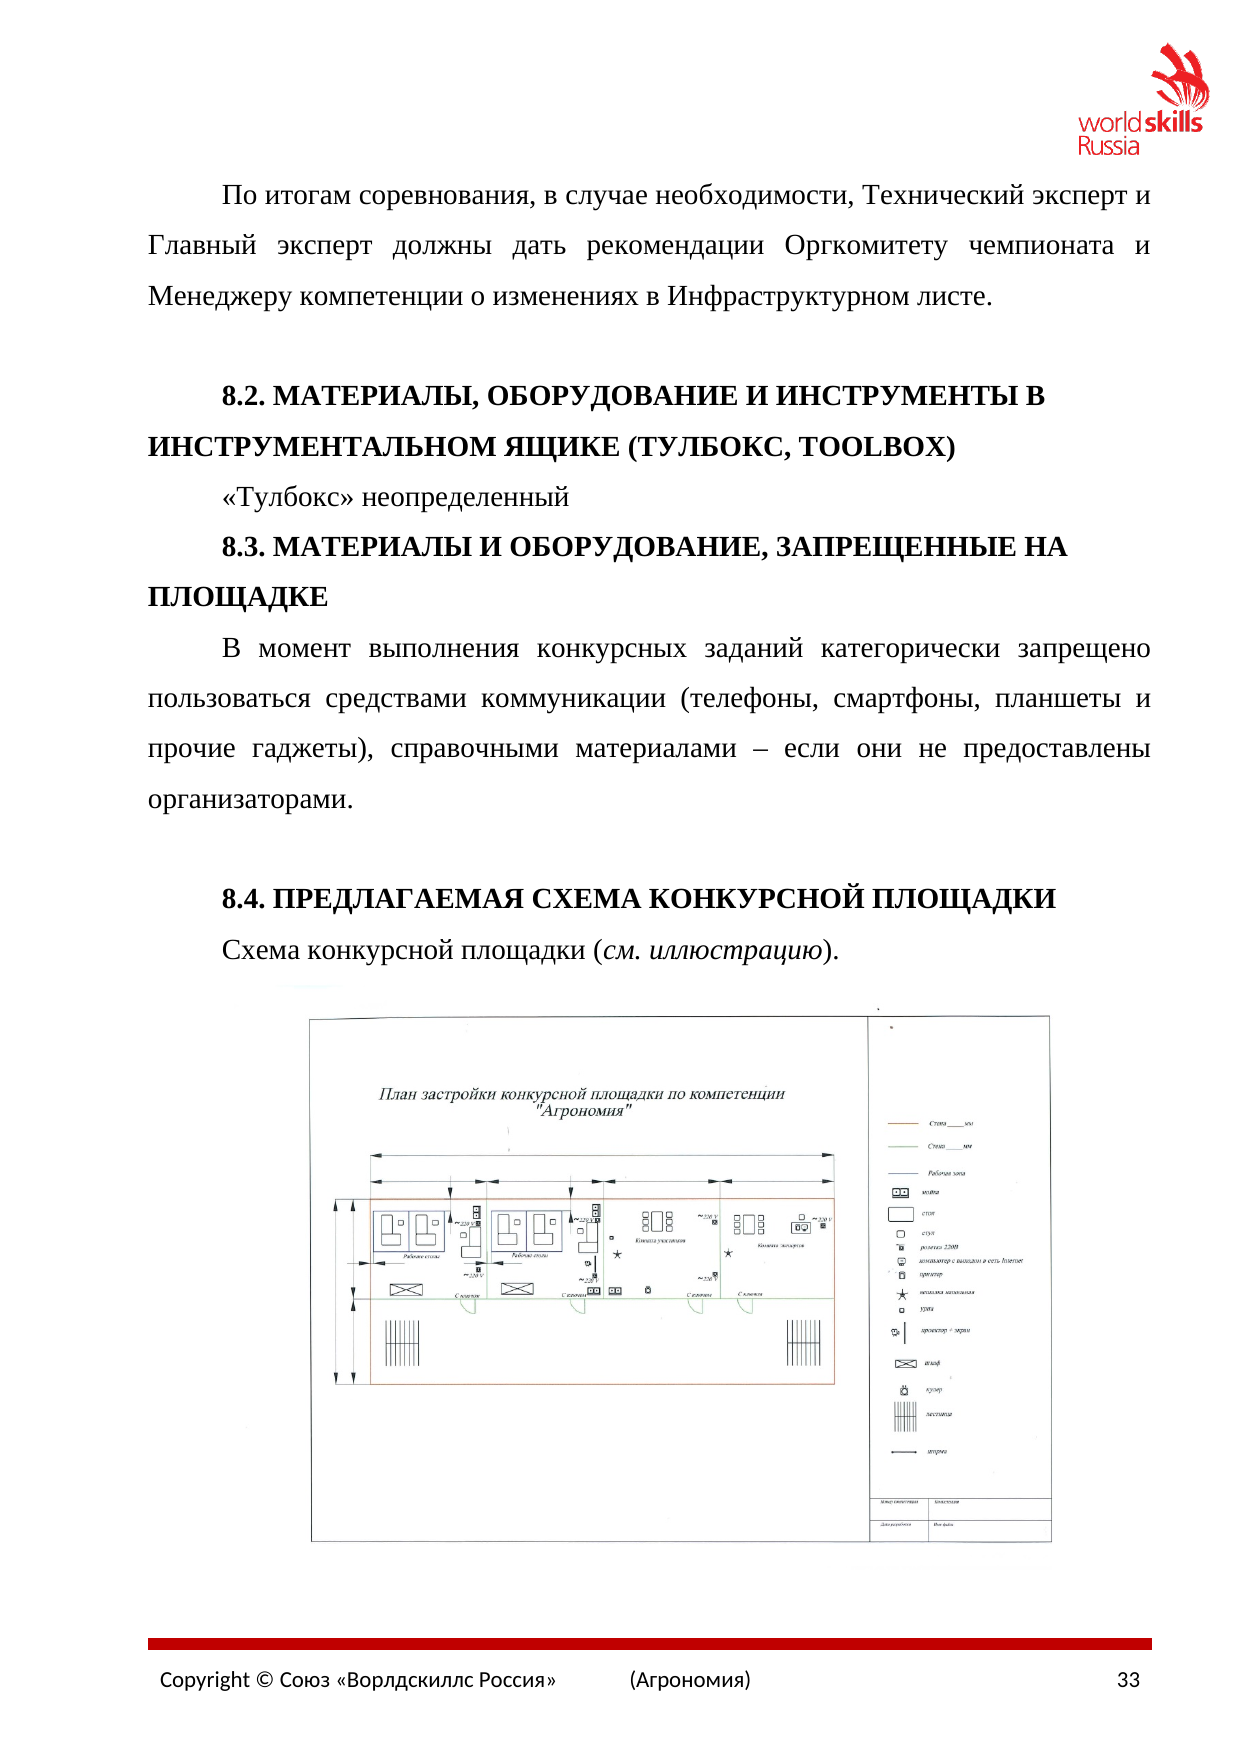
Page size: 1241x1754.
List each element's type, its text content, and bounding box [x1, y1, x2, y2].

text «Тулбокс» неопределенный [148, 479, 1152, 512]
text 8.2. МАТЕРИАЛЫ, ОБОРУДОВАНИЕ И ИНСТРУМЕНТЫ В ИНСТРУМЕНТАЛЬНОМ ЯЩИКЕ (ТУЛБОКС, TOOLBOX) [148, 378, 1152, 462]
text 8.4. ПРЕДЛАГАЕМАЯ СХЕМА КОНКУРСНОЙ ПЛОЩАДКИ [148, 881, 1152, 915]
text По итогам соревнования, в случае необходимости, Технический эксперт и Главный эксперт должны дать рекомендации Оргкомитету чемпионата и Менеджеру компетенции о изменениях в Инфраструктурном листе. [148, 177, 1152, 311]
picture [1078, 42, 1235, 155]
text Схема конкурсной площадки (см. иллюстрацию). [148, 932, 1152, 965]
text В момент выполнения конкурсных заданий категорически запрещено пользоваться средствами коммуникации (телефоны, смартфоны, планшеты и прочие гаджеты), справочными материалами – если они не предоставлены организаторами. [148, 630, 1152, 814]
text 8.3. МАТЕРИАЛЫ И ОБОРУДОВАНИЕ, ЗАПРЕЩЕННЫЕ НА ПЛОЩАДКЕ [148, 529, 1152, 613]
picture [228, 982, 1054, 1570]
